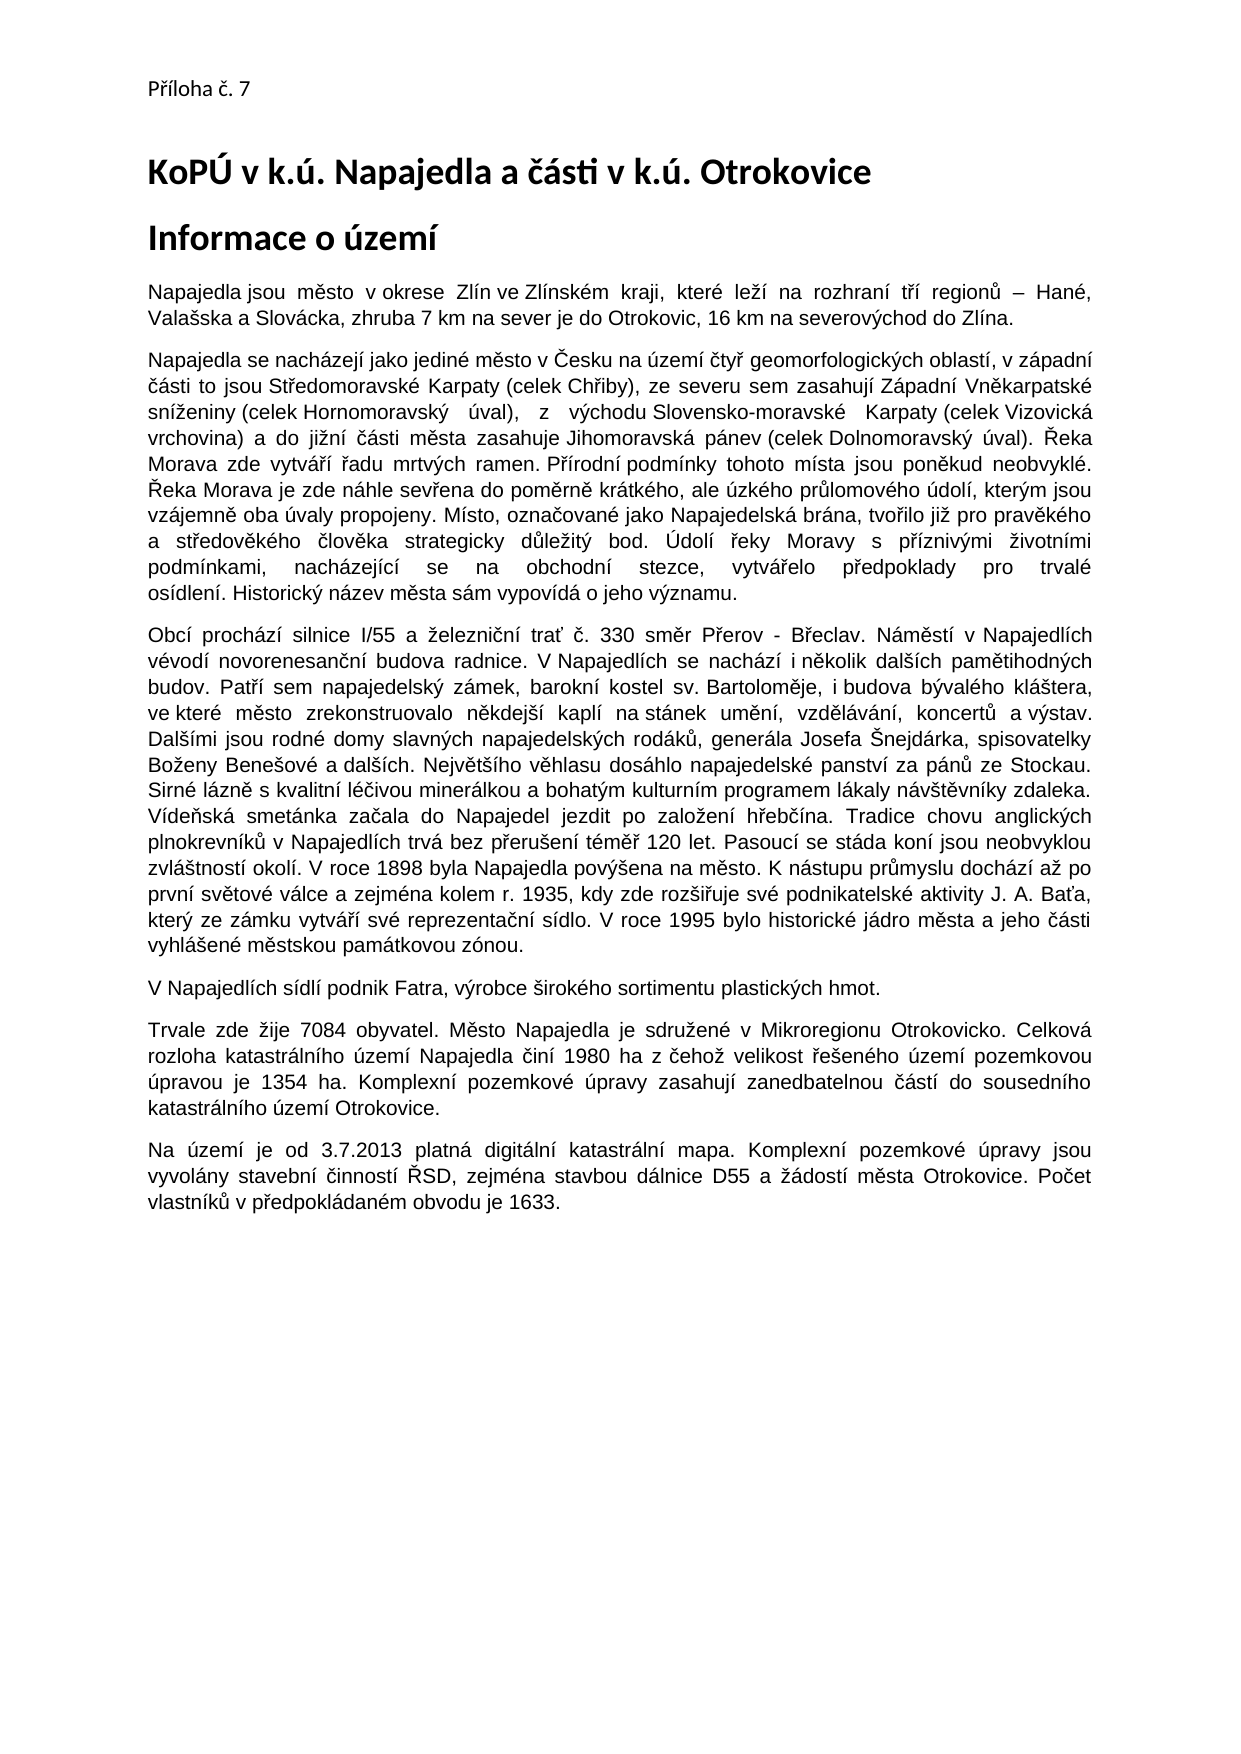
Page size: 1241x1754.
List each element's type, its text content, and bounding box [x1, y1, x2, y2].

text Napajedla se nacházejí jako jediné město v Česku na území čtyř geomorfologických oblastí, v západní části to jsou Středomoravské Karpaty (celek Chřiby), ze severu sem zasahují Západní Vněkarpatské sníženiny (celek Hornomoravský úval), z východu Slovensko-moravské Karpaty (celek Vizovická vrchovina) a do jižní části města zasahuje Jihomoravská pánev (celek Dolnomoravský úval). Řeka Morava zde vytváří řadu mrtvých ramen. Přírodní podmínky tohoto místa jsou poněkud neobvyklé. Řeka Morava je zde náhle sevřena do poměrně krátkého, ale úzkého průlomového údolí, kterým jsou vzájemně oba úvaly propojeny. Místo, označované jako Napajedelská brána, tvořilo již pro pravěkého a středověkého člověka strategicky důležitý bod. Údolí řeky Moravy s příznivými životními podmínkami, nacházející se na obchodní stezce, vytvářelo předpoklady pro trvalé osídlení. Historický název města sám vypovídá o jeho významu. [148, 348, 1093, 605]
text Na území je od 3.7.2013 platná digitální katastrální mapa. Komplexní pozemkové úpravy jsou vyvolány stavební činností ŘSD, zejména stavbou dálnice D55 a žádostí města Otrokovice. Počet vlastníků v předpokládaném obvodu je 1633. [148, 1138, 1093, 1214]
text V Napajedlích sídlí podnik Fatra, výrobce širokého sortimentu plastických hmot. [148, 976, 1093, 1000]
text Obcí prochází silnice I/55 a železniční trať č. 330 směr Přerov - Břeclav. Náměstí v Napajedlích vévodí novorenesanční budova radnice. V Napajedlích se nachází i několik dalších pamětihodných budov. Patří sem napajedelský zámek, barokní kostel sv. Bartoloměje, i budova bývalého kláštera, ve které město zrekonstruovalo někdejší kaplí na stánek umění, vzdělávání, koncertů a výstav. Dalšími jsou rodné domy slavných napajedelských rodáků, generála Josefa Šnejdárka, spisovatelky Boženy Benešové a dalších. Největšího věhlasu dosáhlo napajedelské panství za pánů ze Stockau. Sirné lázně s kvalitní léčivou minerálkou a bohatým kulturním programem lákaly návštěvníky zdaleka. Vídeňská smetánka začala do Napajedel jezdit po založení hřebčína. Tradice chovu anglických plnokrevníků v Napajedlích trvá bez přerušení téměř 120 let. Pasoucí se stáda koní jsou neobvyklou zvláštností okolí. V roce 1898 byla Napajedla povýšena na město. K nástupu průmyslu dochází až po první světové válce a zejména kolem r. 1935, kdy zde rozšiřuje své podnikatelské aktivity J. A. Baťa, který ze zámku vytváří své reprezentační sídlo. V roce 1995 bylo historické jádro města a jeho části vyhlášené městskou památkovou zónou. [148, 623, 1093, 957]
text KoPÚ v k.ú. Napajedla a části v k.ú. Otrokovice [148, 148, 1093, 193]
text Napajedla jsou město v okrese Zlín ve Zlínském kraji, které leží na rozhraní tří regionů – Hané, Valašska a Slovácka, zhruba 7 km na sever je do Otrokovic, 16 km na severovýchod do Zlína. [148, 280, 1093, 330]
text Informace o území [148, 214, 1093, 259]
text Trvale zde žije 7084 obyvatel. Město Napajedla je sdružené v Mikroregionu Otrokovicko. Celková rozloha katastrálního území Napajedla činí 1980 ha z čehož velikost řešeného území pozemkovou úpravou je 1354 ha. Komplexní pozemkové úpravy zasahují zanedbatelnou částí do sousedního katastrálního území Otrokovice. [148, 1018, 1093, 1120]
